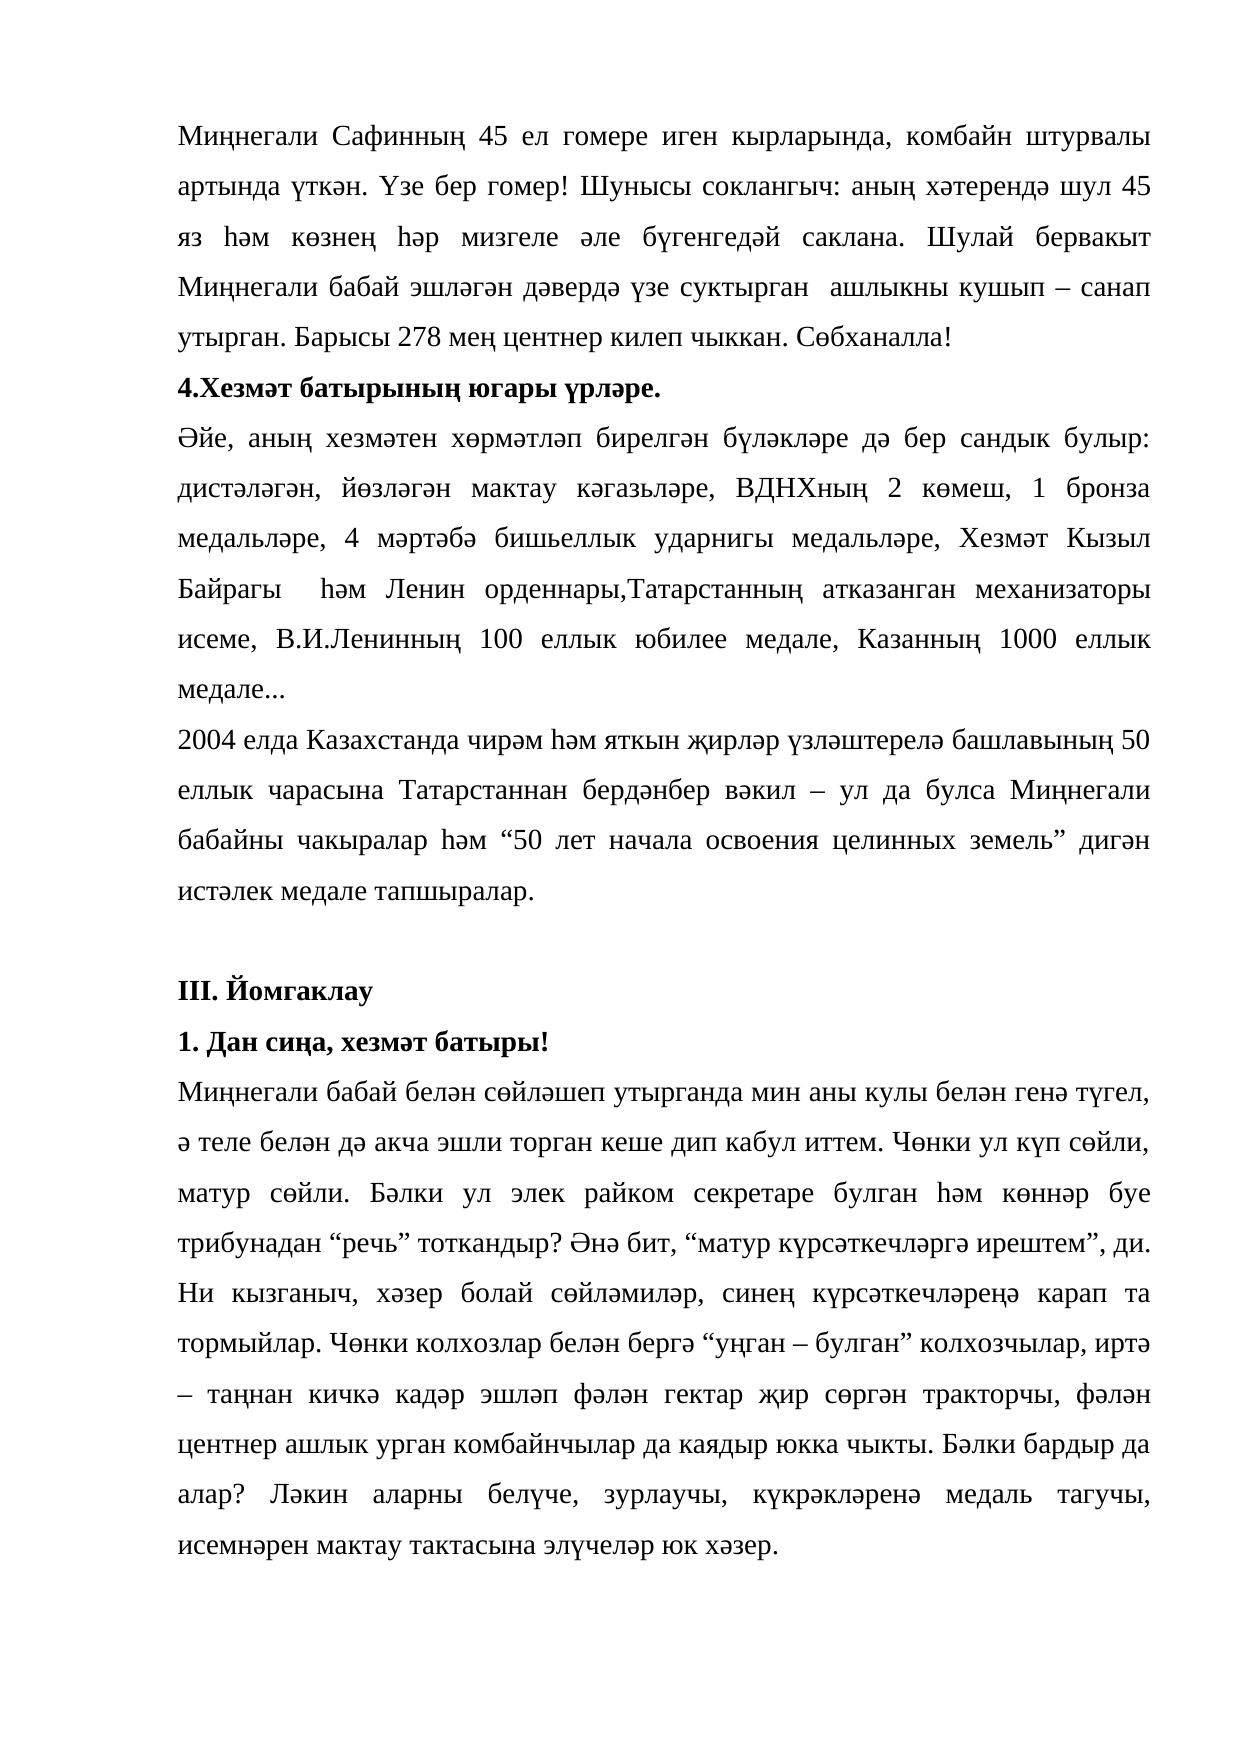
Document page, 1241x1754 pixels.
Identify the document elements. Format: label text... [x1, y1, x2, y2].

text III. Йомгаклау [177, 973, 1152, 1007]
list Миңнегали бабай белән сөйләшеп утырганда мин аны кулы белән генә түгел, ә теле белән дә акча эшли торган кеше дип кабул иттем. Чөнки ул күп сөйли, матур сөйли. Бәлки ул элек райком секретаре булган һәм көннәр буе трибунадан “речь” тоткандыр? Әнә бит, “матур күрсәткечләргә ирештем”, ди. Ни кызганыч, хәзер болай сөйләмиләр, синең күрсәткечләреңә карап та тормыйлар. Чөнки колхозлар белән бергә “уңган – булган” колхозчылар, иртә – таңнан кичкә кадәр эшләп фәлән гектар җир сөргән тракторчы, фәлән центнер ашлык урган комбайнчылар да каядыр юкка чыкты. Бәлки бардыр да алар? Ләкин аларны белүче, зурлаучы, күкрәкләренә медаль тагучы, исемнәрен мактау тактасына элүчеләр юк хәзер. [177, 1074, 1152, 1560]
list Әйе, аның хезмәтен хөрмәтләп бирелгән бүләкләре дә бер сандык булыр: дистәләгән, йөзләгән мактау кәгазьләре, ВДНХның 2 көмеш, 1 бронза медальләре, 4 мәртәбә бишьеллык ударнигы медальләре, Хезмәт Кызыл Байрагы һәм Ленин орденнары,Татарстанның атказанган механизаторы исеме, В.И.Ленинның 100 еллык юбилее медале, Казанның 1000 еллык медале... [177, 420, 1152, 705]
list 4.Хезмәт батырының югары үрләре. [177, 370, 1152, 403]
list 2004 елда Казахстанда чирәм һәм яткын җирләр үзләштерелә башлавының 50 еллык чарасына Татарстаннан бердәнбер вәкил – ул да булса Миңнегали бабайны чакыралар һәм “50 лет начала освоения целинных земель” дигән истәлек медале тапшыралар. [177, 722, 1152, 906]
list 1. Дан сиңа, хезмәт батыры! [177, 1024, 1152, 1057]
list Миңнегали Сафинның 45 ел гомере иген кырларында, комбайн штурвалы артында үткән. Үзе бер гомер! Шунысы соклангыч: аның хәтерендә шул 45 яз һәм көзнең һәр мизгеле әле бүгенгедәй саклана. Шулай бервакыт Миңнегали бабай эшләгән дәвердә үзе суктырган ашлыкны кушып – санап утырган. Барысы 278 мең центнер килеп чыккан. Сөбханалла! [177, 118, 1152, 353]
